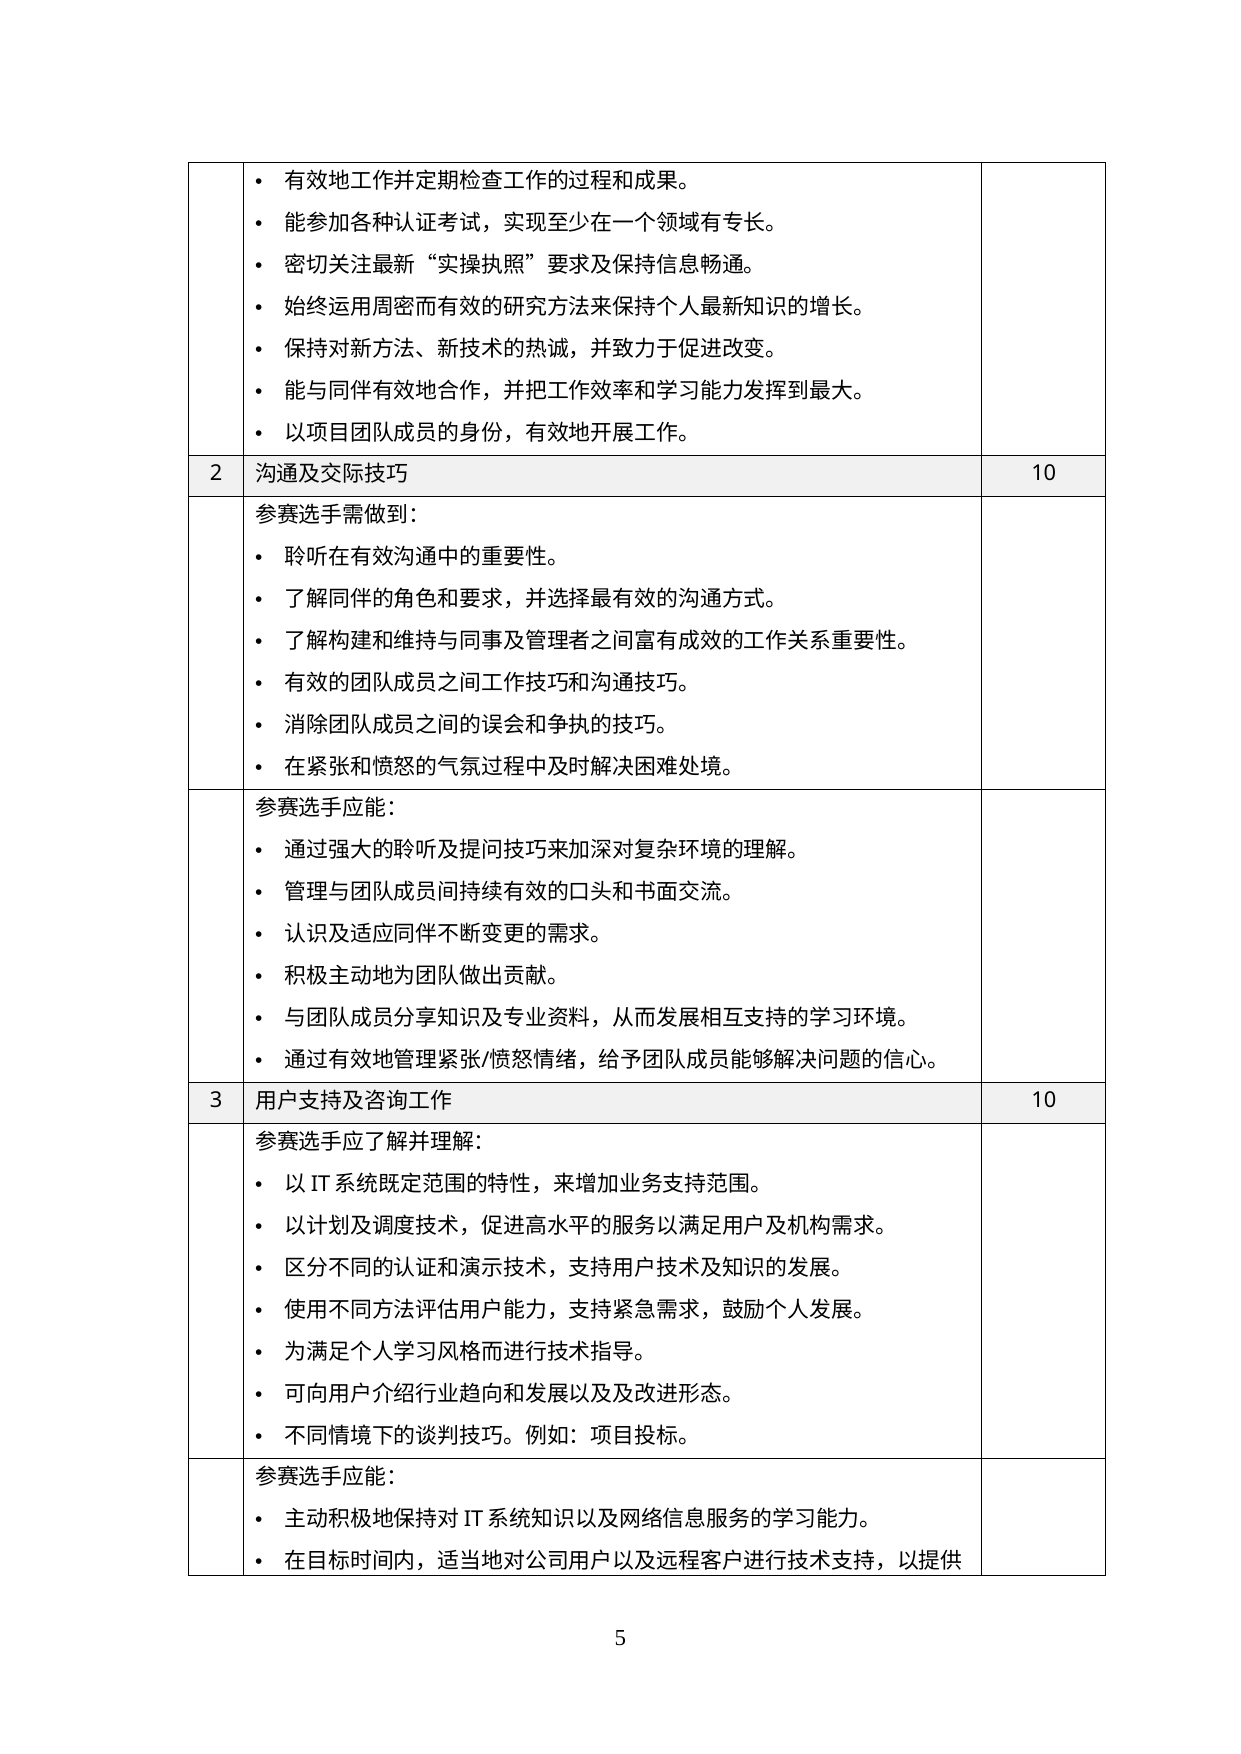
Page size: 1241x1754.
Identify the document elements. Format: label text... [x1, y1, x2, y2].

table_cell 3 [189, 1083, 243, 1123]
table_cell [244, 163, 981, 455]
table_cell 参赛选手需做到： 聆听在有效沟通中的重要性。 了解同伴的角色和要求，并选择最有效的沟通方式。 了解构建和维持与同事及管理者之间富有成效的工作关系重要性。 有效的团队成员之间工作技巧和沟通技巧。 消除团队成员之间的误会和争执的技巧。 在紧张和愤怒的气氛过程中及时解决困难处境。 [244, 497, 981, 789]
table_cell [189, 163, 243, 455]
table_cell [189, 1124, 243, 1458]
table_cell [982, 163, 1105, 455]
table_cell 参赛选手应能： 通过强大的聆听及提问技巧来加深对复杂环境的理解。 管理与团队成员间持续有效的口头和书面交流。 认识及适应同伴不断变更的需求。 积极主动地为团队做出贡献。 与团队成员分享知识及专业资料，从而发展相互支持的学习环境。 通过有效地管理紧张/愤怒情绪，给予团队成员能够解决问题的信心。 [244, 790, 981, 1082]
table_cell [982, 1459, 1105, 1575]
table_cell 用户支持及咨询工作 [244, 1083, 981, 1123]
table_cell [244, 1459, 981, 1575]
table_cell [189, 497, 243, 789]
table_cell 10 [982, 456, 1105, 496]
table_cell 2 [189, 456, 243, 496]
table_cell [982, 790, 1105, 1082]
table_cell [982, 1124, 1105, 1458]
table_cell 10 [982, 1083, 1105, 1123]
table_cell [189, 790, 243, 1082]
table_cell 参赛选手应了解并理解： 以IT系统既定范围的特性，来增加业务支持范围。 以计划及调度技术，促进高水平的服务以满足用户及机构需求。 区分不同的认证和演示技术，支持用户技术及知识的发展。 使用不同方法评估用户能力，支持紧急需求，鼓励个人发展。 为满足个人学习风格而进行技术指导。 可向用户介绍行业趋向和发展以及及改进形态。 不同情境下的谈判技巧。例如：项目投标。 [244, 1124, 981, 1458]
table_cell [189, 1459, 243, 1575]
table_cell 沟通及交际技巧 [244, 456, 981, 496]
table_cell [982, 497, 1105, 789]
